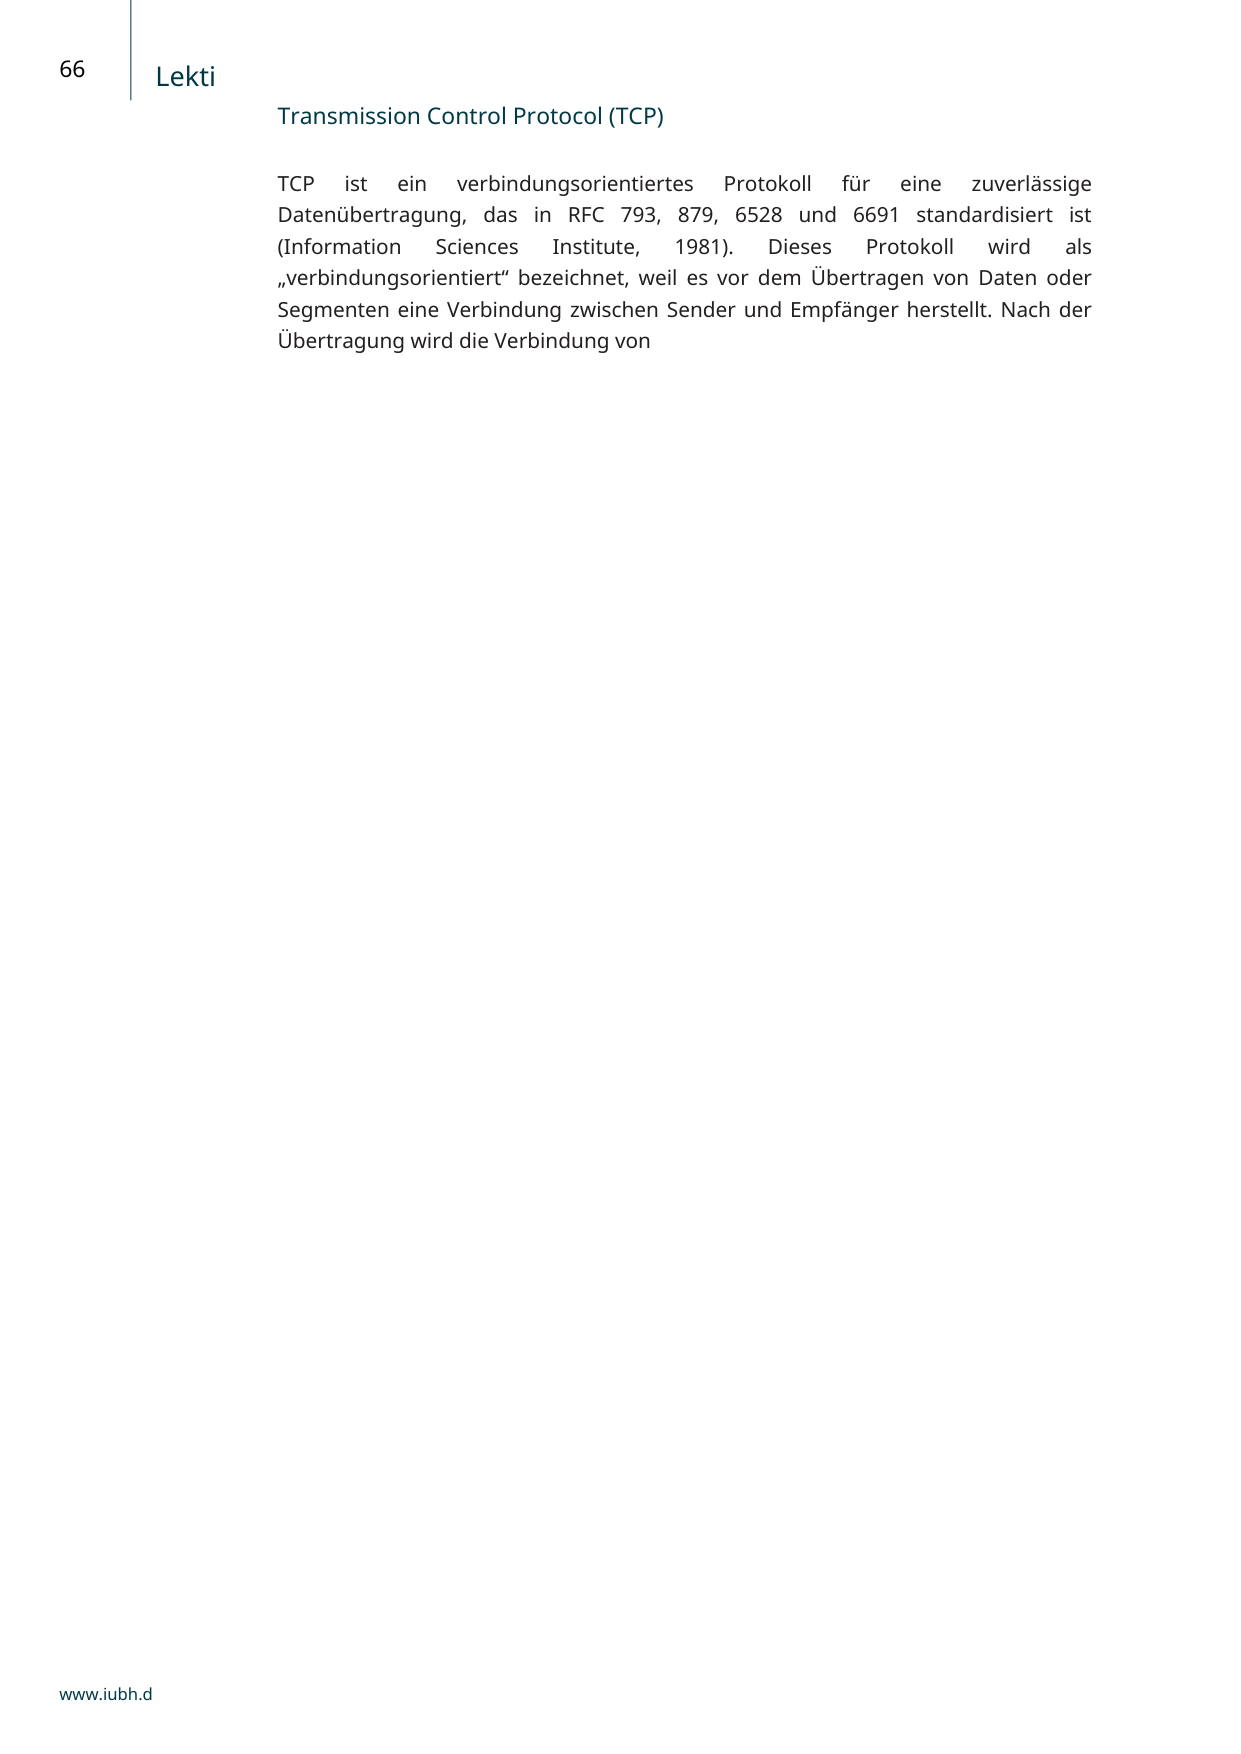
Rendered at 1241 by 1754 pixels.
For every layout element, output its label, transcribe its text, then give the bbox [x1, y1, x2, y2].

picture [128, 1687, 132, 1700]
text TCP ist ein verbindungsorientiertes Protokoll für eine zuverlässige Datenübertragung, das in RFC 793, 879, 6528 und 6691 standardisiert ist (Information Sciences Institute, 1981). Dieses Protokoll wird als „verbindungsorientiert“ bezeichnet, weil es vor dem Übertragen von Daten oder Segmenten eine Verbindung zwischen Sender und Empfänger herstellt. Nach der Übertragung wird die Verbindung von [277, 169, 1093, 355]
subtitle Transmission Control Protocol (TCP) [277, 100, 1198, 131]
